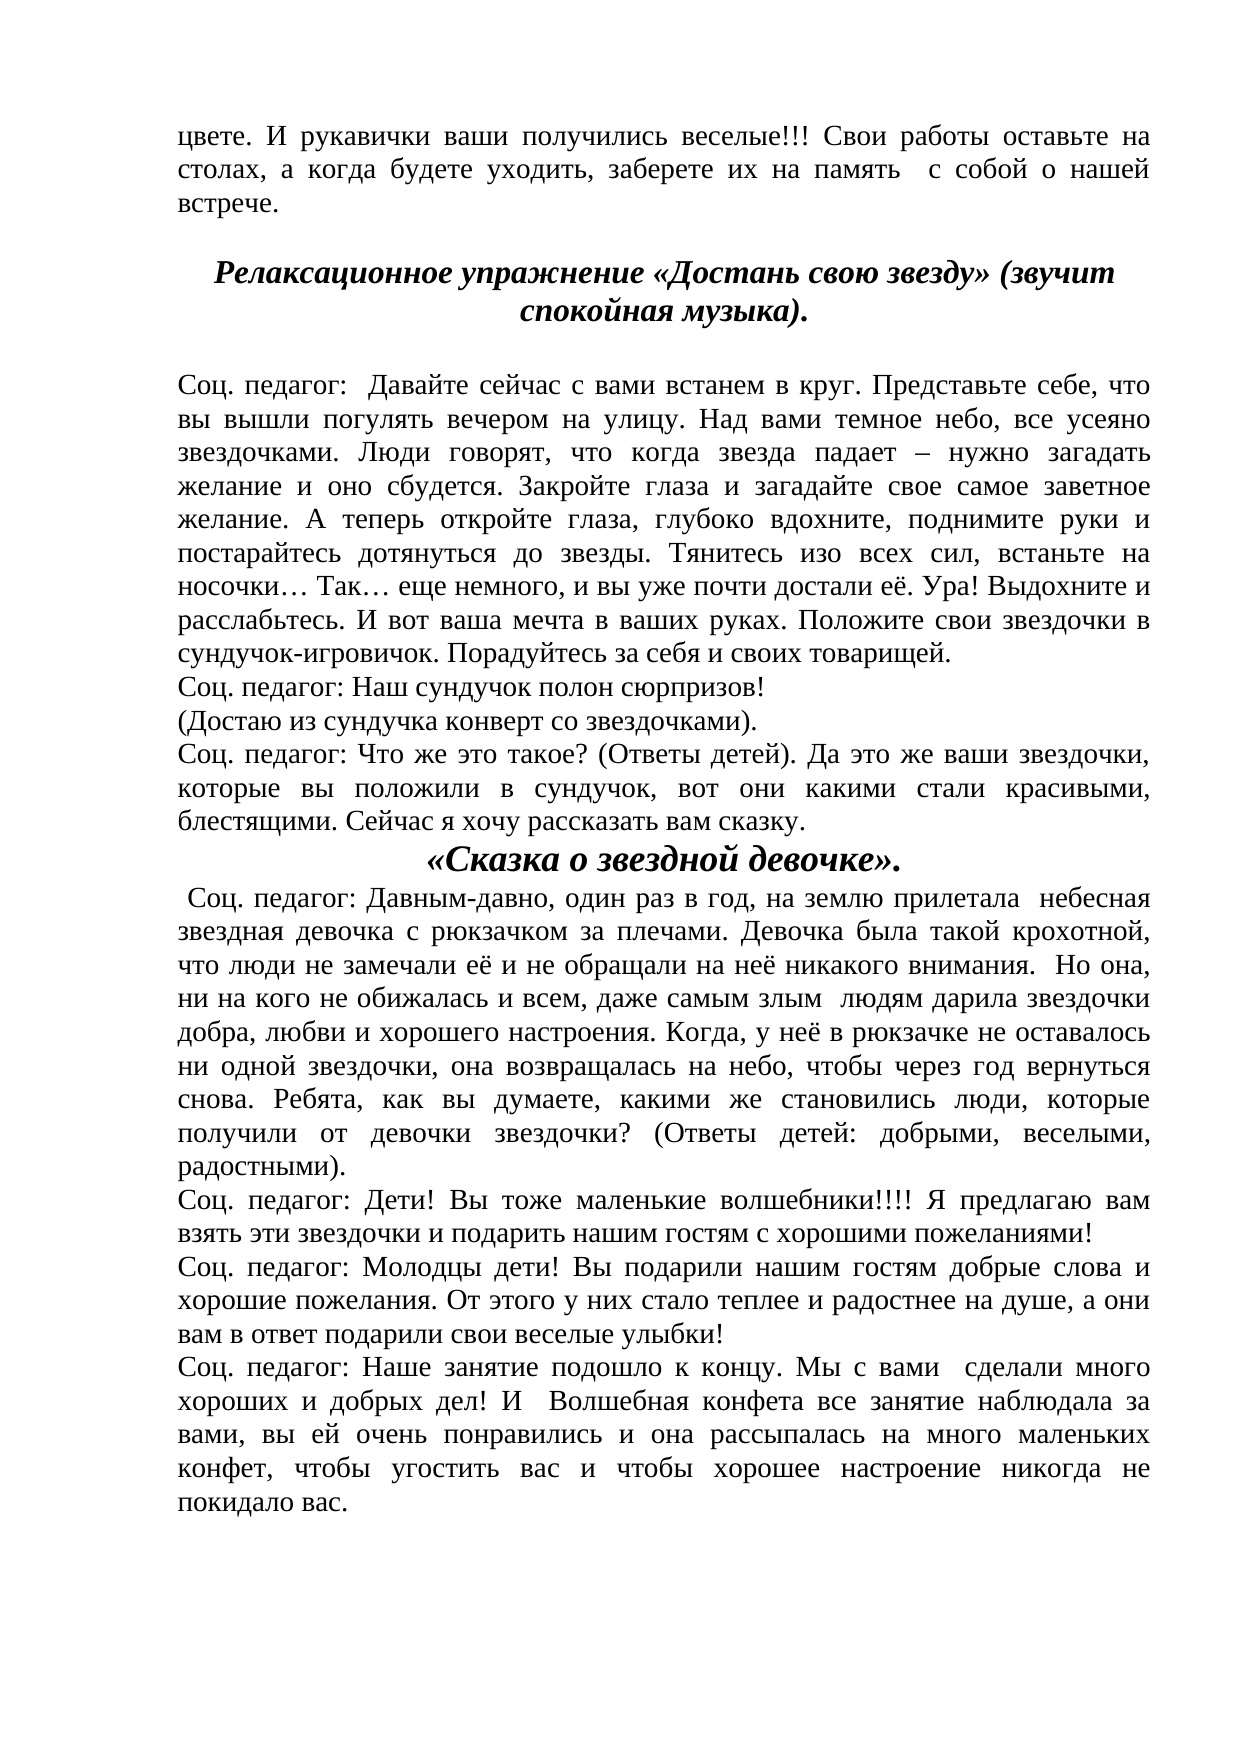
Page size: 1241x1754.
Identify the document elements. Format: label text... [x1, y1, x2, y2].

text Соц. педагог: Давайте сейчас с вами встанем в круг. Представьте себе, что вы вышли погулять вечером на улицу. Над вами темное небо, все усеяно звездочками. Люди говорят, что когда звезда падает – нужно загадать желание и оно сбудется. Закройте глаза и загадайте свое самое заветное желание. А теперь откройте глаза, глубоко вдохните, поднимите руки и постарайтесь дотянуться до звезды. Тянитесь изо всех сил, встаньте на носочки… Так… еще немного, и вы уже почти достали её. Ура! Выдохните и расслабьтесь. И вот ваша мечта в ваших руках. Положите свои звездочки в сундучок-игровичок. Порадуйтесь за себя и своих товарищей. [177, 367, 1152, 669]
text Соц. педагог: Молодцы дети! Вы подарили нашим гостям добрые слова и хорошие пожелания. От этого у них стало теплее и радостнее на душе, а они вам в ответ подарили свои веселые улыбки! [177, 1249, 1152, 1349]
text Соц. педагог: Давным-давно, один раз в год, на землю прилетала небесная звездная девочка с рюкзачком за плечами. Девочка была такой крохотной, что люди не замечали её и не обращали на неё никакого внимания. Но она, ни на кого не обижалась и всем, даже самым злым людям дарила звездочки добра, любви и хорошего настроения. Когда, у неё в рюкзачке не оставалось ни одной звездочки, она возвращалась на небо, чтобы через год вернуться снова. Ребята, как вы думаете, какими же становились люди, которые получили от девочки звездочки? (Ответы детей: добрыми, веселыми, радостными). [177, 880, 1152, 1182]
text (Достаю из сундучка конверт со звездочками). [177, 703, 1152, 736]
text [177, 118, 1152, 219]
text «Сказка о звездной девочке». [177, 837, 1152, 880]
text Соц. педагог: Что же это такое? (Ответы детей). Да это же ваши звездочки, которые вы положили в сундучок, вот они какими стали красивыми, блестящими. Сейчас я хочу рассказать вам сказку. [177, 736, 1152, 837]
text Соц. педагог: Дети! Вы тоже маленькие волшебники!!!! Я предлагаю вам взять эти звездочки и подарить нашим гостям с хорошими пожеланиями! [177, 1182, 1152, 1249]
text Соц. педагог: Наше занятие подошло к концу. Мы с вами сделали много хороших и добрых дел! И Волшебная конфета все занятие наблюдала за вами, вы ей очень понравились и она рассыпалась на много маленьких конфет, чтобы угостить вас и чтобы хорошее настроение никогда не покидало вас. [177, 1349, 1152, 1517]
text Релаксационное упражнение «Достань свою звезду» (звучит спокойная музыка). [177, 252, 1152, 329]
text Соц. педагог: Наш сундучок полон сюрпризов! [177, 669, 1152, 703]
